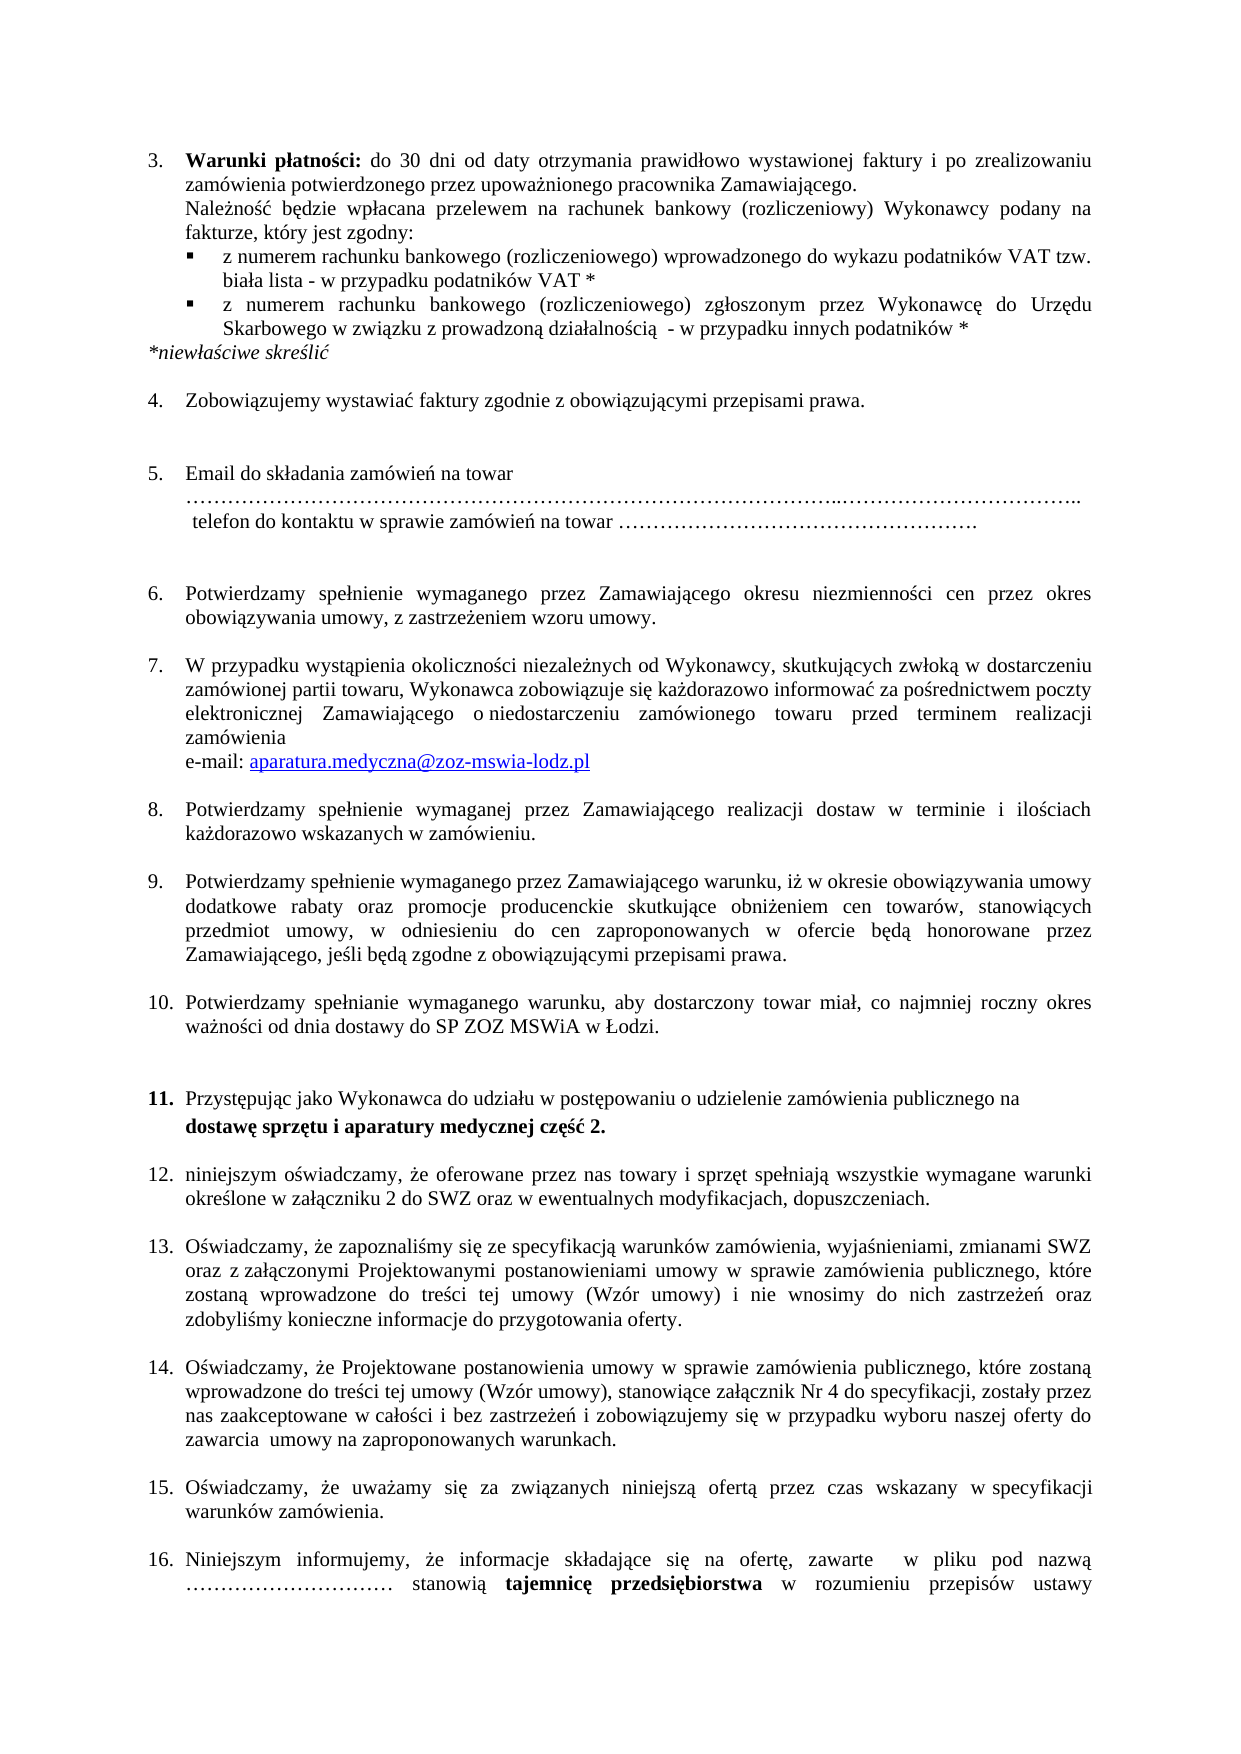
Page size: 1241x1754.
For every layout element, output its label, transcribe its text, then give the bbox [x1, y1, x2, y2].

list niniejszym oświadczamy, że oferowane przez nas towary i sprzęt spełniają wszystkie wymagane warunki określone w załączniku 2 do SWZ oraz w ewentualnych modyfikacjach, dopuszczeniach. [148, 1162, 1093, 1210]
list Oświadczamy, że uważamy się za związanych niniejszą ofertą przez czas wskazany w specyfikacji warunków zamówienia. [148, 1475, 1093, 1523]
list Potwierdzamy spełnienie wymaganej przez Zamawiającego realizacji dostaw w terminie i ilościach każdorazowo wskazanych w zamówieniu. [148, 797, 1093, 845]
list Oświadczamy, że zapoznaliśmy się ze specyfikacją warunków zamówienia, wyjaśnieniami, zmianami SWZ oraz z załączonymi Projektowanymi postanowieniami umowy w sprawie zamówienia publicznego, które zostaną wprowadzone do treści tej umowy (Wzór umowy) i nie wnosimy do nich zastrzeżeń oraz zdobyliśmy konieczne informacje do przygotowania oferty. [148, 1234, 1093, 1331]
text *niewłaściwe skreślić [148, 340, 1093, 364]
list W przypadku wystąpienia okoliczności niezależnych od Wykonawcy, skutkujących zwłoką w dostarczeniu zamówionej partii towaru, Wykonawca zobowiązuje się każdorazowo informować za pośrednictwem poczty elektronicznej Zamawiającego o niedostarczeniu zamówionego towaru przed terminem realizacji zamówienia [148, 653, 1093, 749]
text Należność będzie wpłacana przelewem na rachunek bankowy (rozliczeniowy) Wykonawcy podany na fakturze, który jest zgodny: [185, 196, 1093, 244]
list Warunki płatności: do 30 dni od daty otrzymania prawidłowo wystawionej faktury i po zrealizowaniu zamówienia potwierdzonego przez upoważnionego pracownika Zamawiającego. [148, 148, 1093, 196]
list z numerem rachunku bankowego (rozliczeniowego) zgłoszonym przez Wykonawcę do Urzędu Skarbowego w związku z prowadzoną działalnością - w przypadku innych podatników * [185, 292, 1093, 340]
list Oświadczamy, że Projektowane postanowienia umowy w sprawie zamówienia publicznego, które zostaną wprowadzone do treści tej umowy (Wzór umowy), stanowiące załącznik Nr 4 do specyfikacji, zostały przez nas zaakceptowane w całości i bez zastrzeżeń i zobowiązujemy się w przypadku wyboru naszej oferty do zawarcia umowy na zaproponowanych warunkach. [148, 1354, 1093, 1451]
list z numerem rachunku bankowego (rozliczeniowego) wprowadzonego do wykazu podatników VAT tzw. biała lista - w przypadku podatników VAT * [185, 244, 1093, 292]
list Potwierdzamy spełnianie wymaganego warunku, aby dostarczony towar miał, co najmniej roczny okres ważności od dnia dostawy do SP ZOZ MSWiA w Łodzi. [148, 990, 1093, 1038]
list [148, 1547, 1093, 1595]
list Email do składania zamówień na towar …………………………………………………………………………………..…………………………….. [148, 460, 1093, 508]
list Zobowiązujemy wystawiać faktury zgodnie z obowiązującymi przepisami prawa. [148, 388, 1093, 412]
list Przystępując jako Wykonawca do udziału w postępowaniu o udzielenie zamówienia publicznego na dostawę sprzętu i aparatury medycznej część 2. [148, 1086, 1093, 1138]
text e-mail: aparatura.medyczna@zoz-mswia-lodz.pl [185, 749, 1093, 773]
list Potwierdzamy spełnienie wymaganego przez Zamawiającego warunku, iż w okresie obowiązywania umowy dodatkowe rabaty oraz promocje producenckie skutkujące obniżeniem cen towarów, stanowiących przedmiot umowy, w odniesieniu do cen zaproponowanych w ofercie będą honorowane przez Zamawiającego, jeśli będą zgodne z obowiązującymi przepisami prawa. [148, 869, 1093, 966]
text telefon do kontaktu w sprawie zamówień na towar ……………………………………………. [148, 508, 1093, 533]
list Potwierdzamy spełnienie wymaganego przez Zamawiającego okresu niezmienności cen przez okres obowiązywania umowy, z zastrzeżeniem wzoru umowy. [148, 581, 1093, 629]
